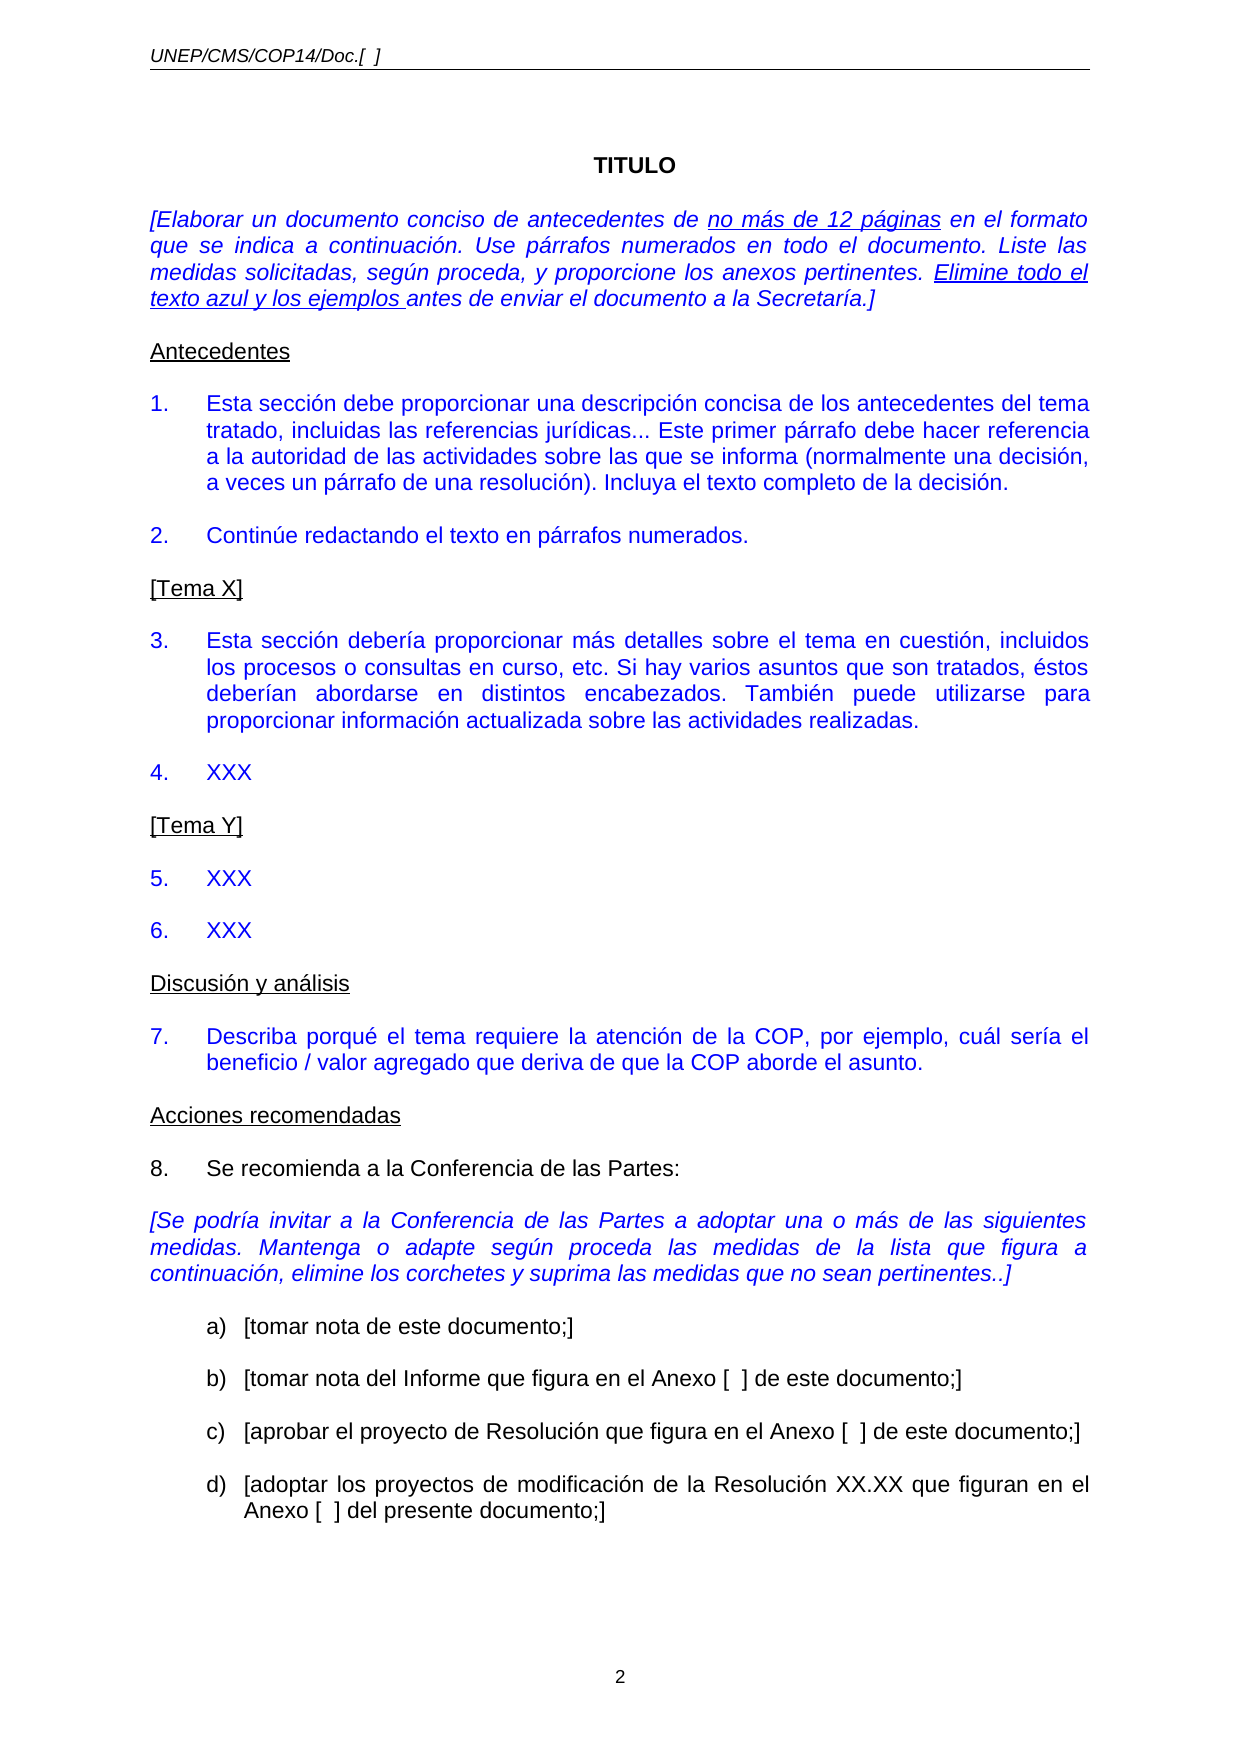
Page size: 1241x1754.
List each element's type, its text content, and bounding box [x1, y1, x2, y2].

subtitle TITULO [141, 152, 1128, 178]
text Acciones recomendadas [150, 1102, 1090, 1128]
list [adoptar los proyectos de modificación de la Resolución XX.XX que figuran en el Anexo [ ] del presente documento;] [206, 1471, 1090, 1523]
list XXX [150, 759, 1090, 786]
text Antecedentes [150, 338, 1090, 364]
list Esta sección debería proporcionar más detalles sobre el tema en cuestión, incluidos los procesos o consultas en curso, etc. Si hay varios asuntos que son tratados, éstos deberían abordarse en distintos encabezados. También puede utilizarse para proporcionar información actualizada sobre las actividades realizadas. [150, 627, 1090, 733]
list [tomar nota de este documento;] [206, 1313, 1090, 1339]
list XXX [150, 917, 1090, 944]
text [Elaborar un documento conciso de antecedentes de no más de 12 páginas en el formato que se indica a continuación. Use párrafos numerados en todo el documento. Liste las medidas solicitadas, según proceda, y proporcione los anexos pertinentes. Elimine todo el texto azul y los ejemplos antes de enviar el documento a la Secretaría.] [150, 206, 1090, 311]
list Continúe redactando el texto en párrafos numerados. [150, 522, 1090, 548]
text [Tema X] [150, 575, 1090, 601]
list XXX [150, 865, 1090, 891]
list Se recomienda a la Conferencia de las Partes: [150, 1154, 1090, 1181]
text [Tema Y] [150, 812, 1090, 838]
list [tomar nota del Informe que figura en el Anexo [ ] de este documento;] [206, 1365, 1090, 1392]
list Describa porqué el tema requiere la atención de la COP, por ejemplo, cuál sería el beneficio / valor agregado que deriva de que la COP aborde el asunto. [150, 1023, 1090, 1076]
text Discusión y análisis [150, 970, 1090, 996]
list Esta sección debe proporcionar una descripción concisa de los antecedentes del tema tratado, incluidas las referencias jurídicas... Este primer párrafo debe hacer referencia a la autoridad de las actividades sobre las que se informa (normalmente una decisión, a veces un párrafo de una resolución). Incluya el texto completo de la decisión. [150, 390, 1090, 496]
text [Se podría invitar a la Conferencia de las Partes a adoptar una o más de las siguientes medidas. Mantenga o adapte según proceda las medidas de la lista que figura a continuación, elimine los corchetes y suprima las medidas que no sean pertinentes..] [150, 1207, 1090, 1286]
list [aprobar el proyecto de Resolución que figura en el Anexo [ ] de este documento;] [206, 1418, 1090, 1444]
